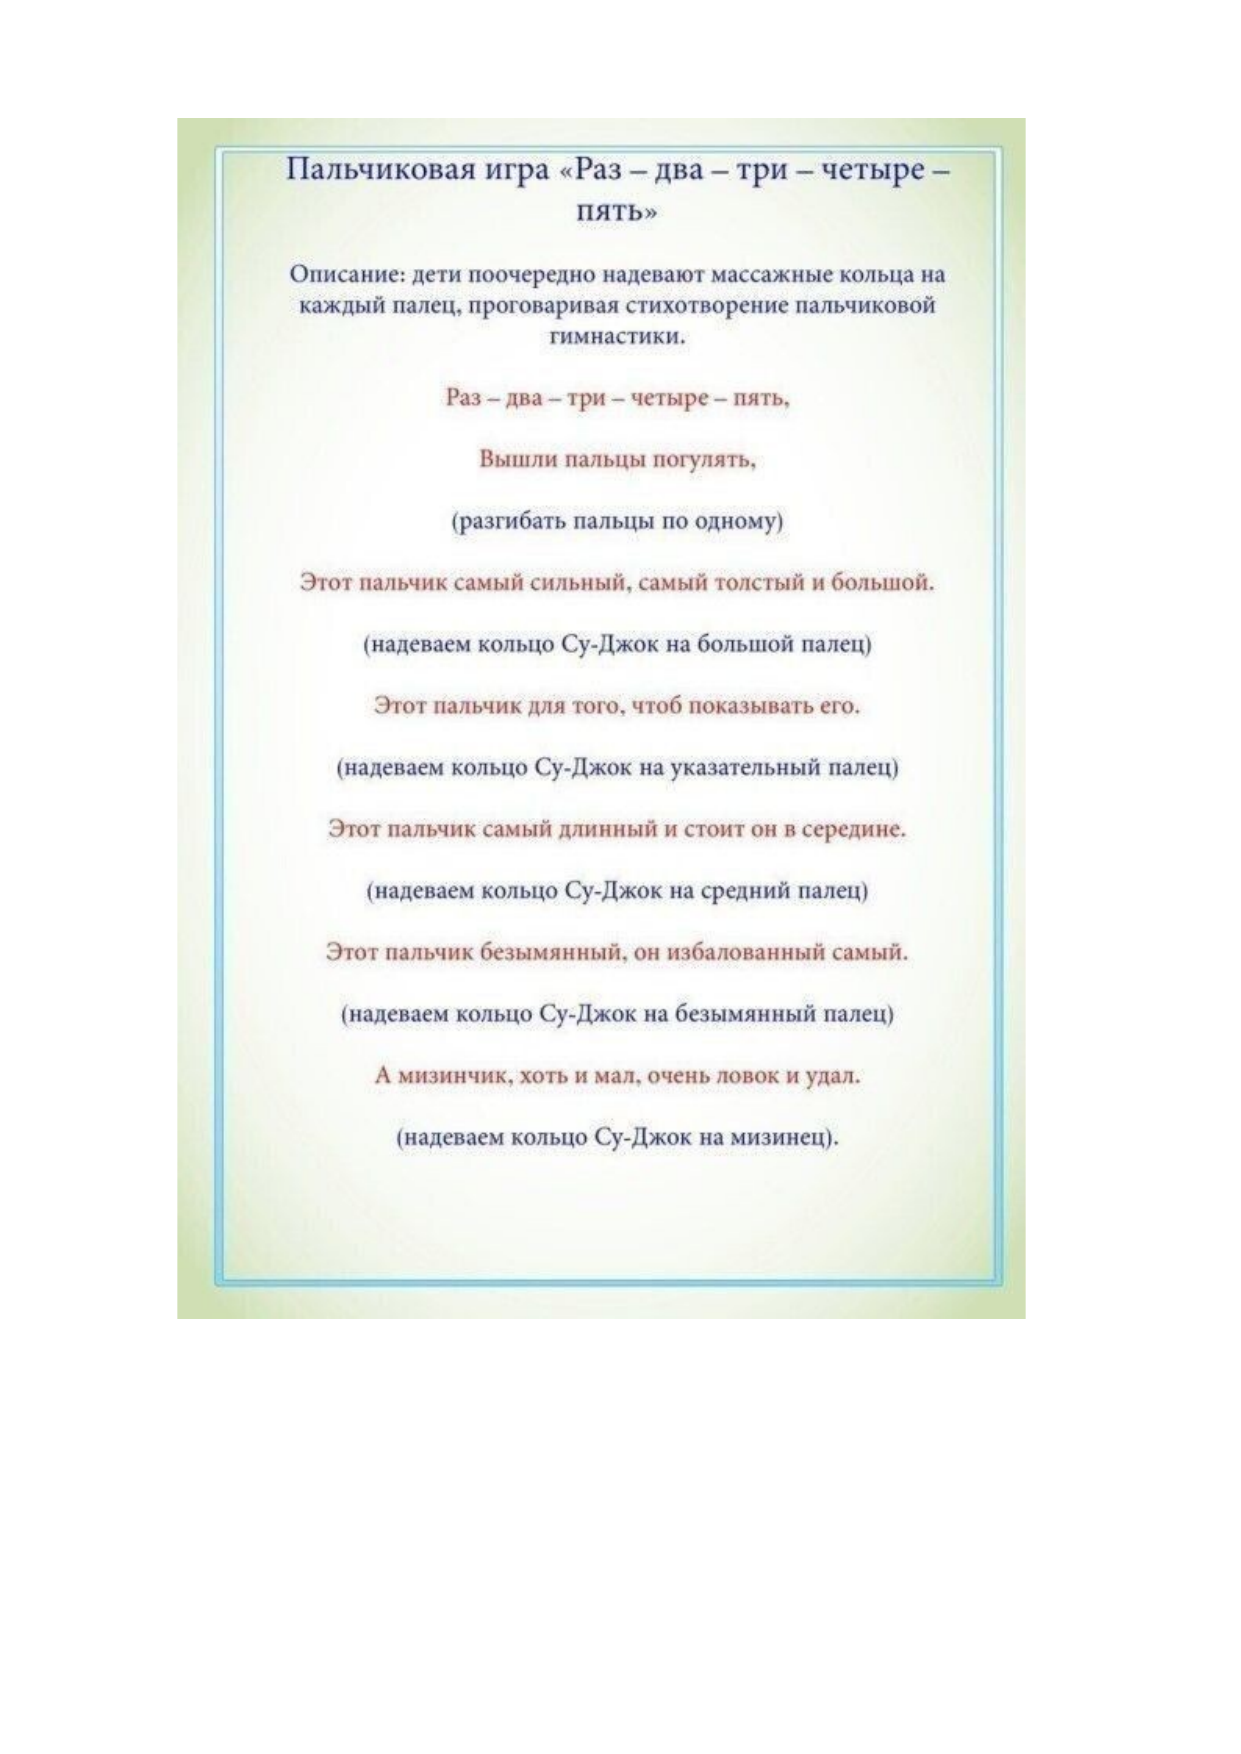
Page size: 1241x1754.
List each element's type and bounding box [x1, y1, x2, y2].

picture [177, 118, 1026, 1319]
